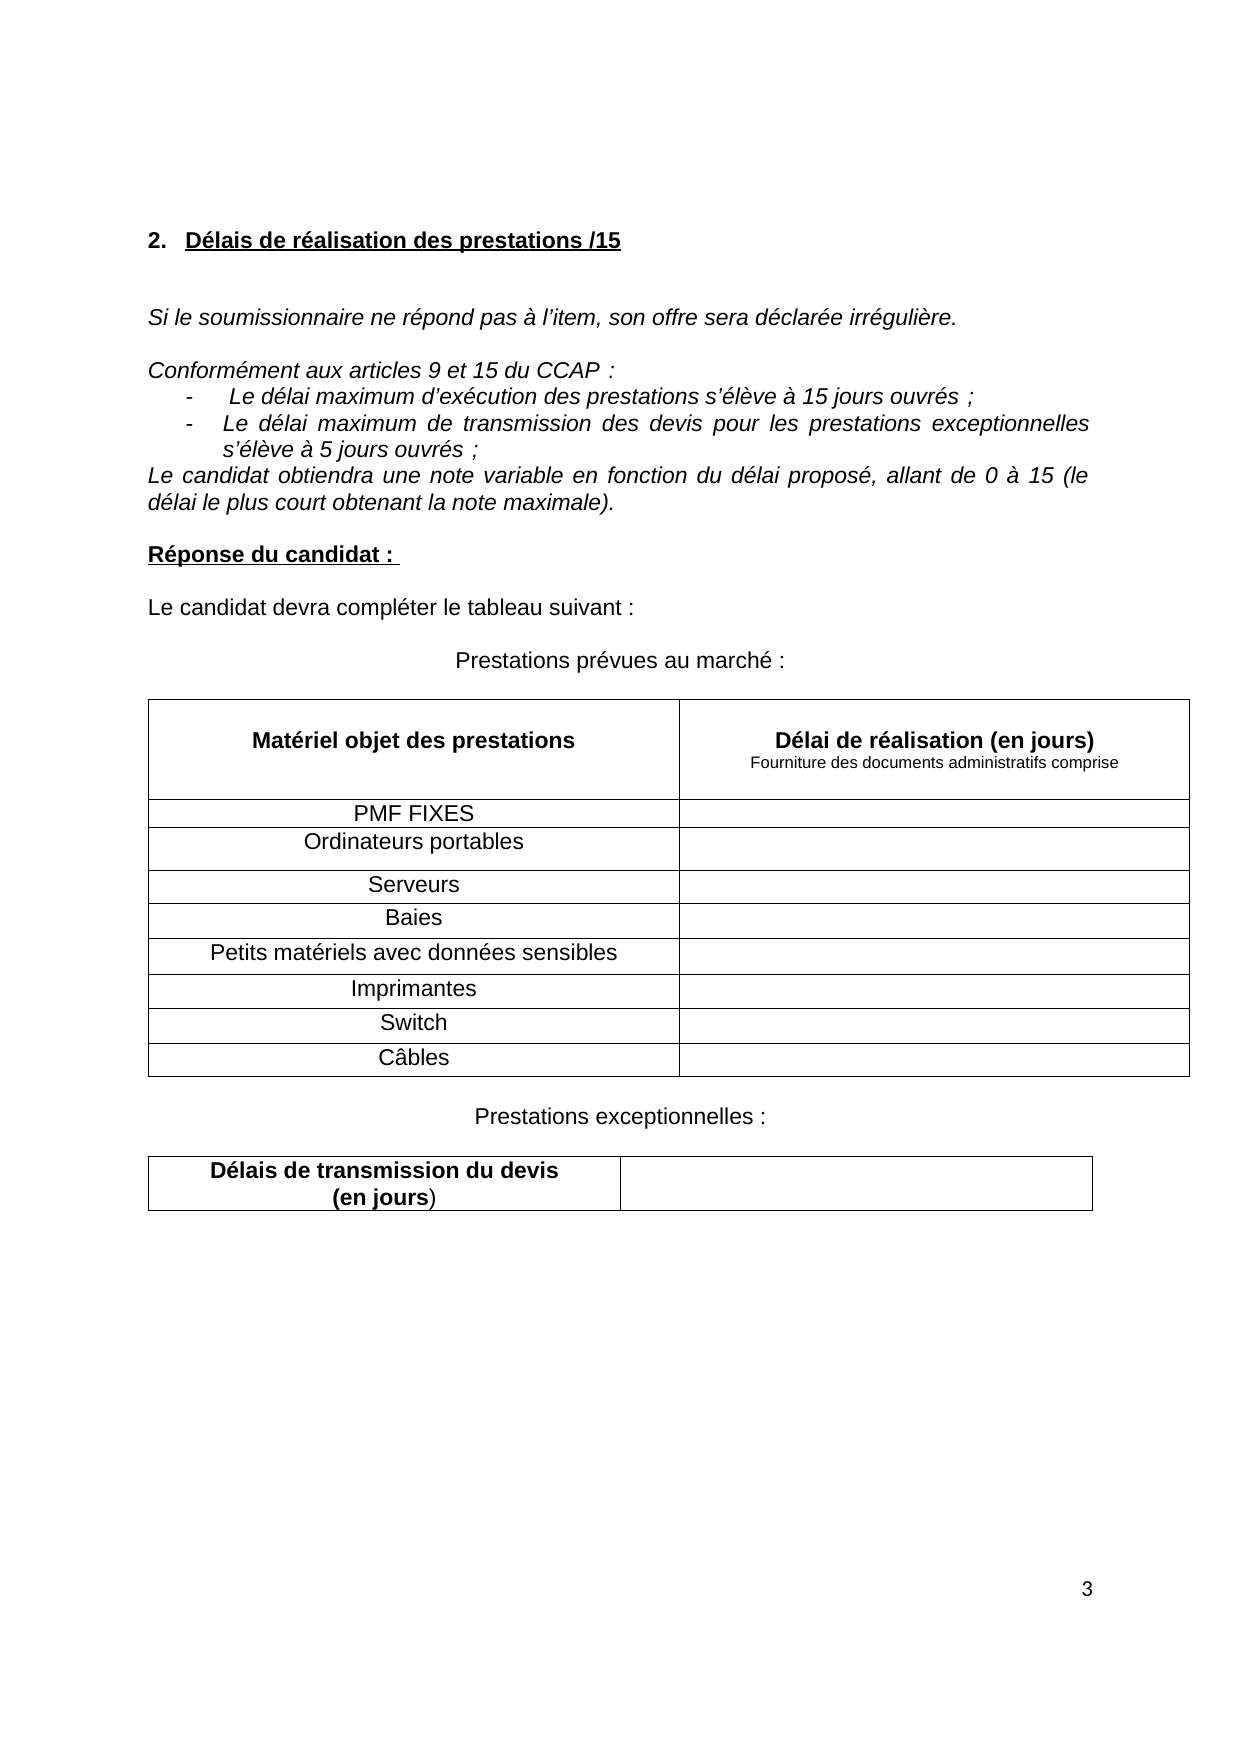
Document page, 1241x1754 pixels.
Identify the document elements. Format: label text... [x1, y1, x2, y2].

table_cell Switch [149, 1009, 679, 1043]
table_cell Ordinateurs portables [149, 828, 679, 870]
table_cell [680, 939, 1189, 974]
list Le délai maximum de transmission des devis pour les prestations exceptionnelles s’élève à 5 jours ouvrés ; [185, 409, 1093, 462]
table_header Délai de réalisation (en jours) Fourniture des documents administratifs comprise [680, 700, 1189, 799]
list Le délai maximum d’exécution des prestations s’élève à 15 jours ouvrés ; [185, 383, 1093, 409]
list Délais de réalisation des prestations /15 [148, 227, 1093, 253]
table_cell [680, 828, 1189, 870]
table_cell [680, 1009, 1189, 1043]
table_cell Serveurs [149, 871, 679, 903]
table_header Délais de transmission du devis (en jours) [149, 1157, 620, 1210]
table_cell [680, 871, 1189, 903]
table_cell [680, 904, 1189, 937]
table_header [621, 1157, 1092, 1210]
text Le candidat devra compléter le tableau suivant : [148, 594, 1093, 620]
text Si le soumissionnaire ne répond pas à l’item, son offre sera déclarée irrégulière. [148, 304, 1093, 330]
table_cell [680, 975, 1189, 1008]
text Réponse du candidat : [148, 541, 1093, 568]
table_cell Imprimantes [149, 975, 679, 1008]
table_cell [680, 1044, 1189, 1076]
table_cell Câbles [149, 1044, 679, 1076]
text Conformément aux articles 9 et 15 du CCAP : [148, 357, 1093, 383]
table_cell Baies [149, 904, 679, 937]
text Le candidat obtiendra une note variable en fonction du délai proposé, allant de 0 à 15 (le délai le plus court obtenant la note maximale). [148, 462, 1093, 515]
table_cell PMF FIXES [149, 800, 679, 827]
table_cell Petits matériels avec données sensibles [149, 939, 679, 974]
text Prestations prévues au marché : [148, 647, 1093, 673]
table_cell [680, 800, 1189, 827]
table_header Matériel objet des prestations [149, 700, 679, 799]
text Prestations exceptionnelles : [148, 1103, 1093, 1130]
